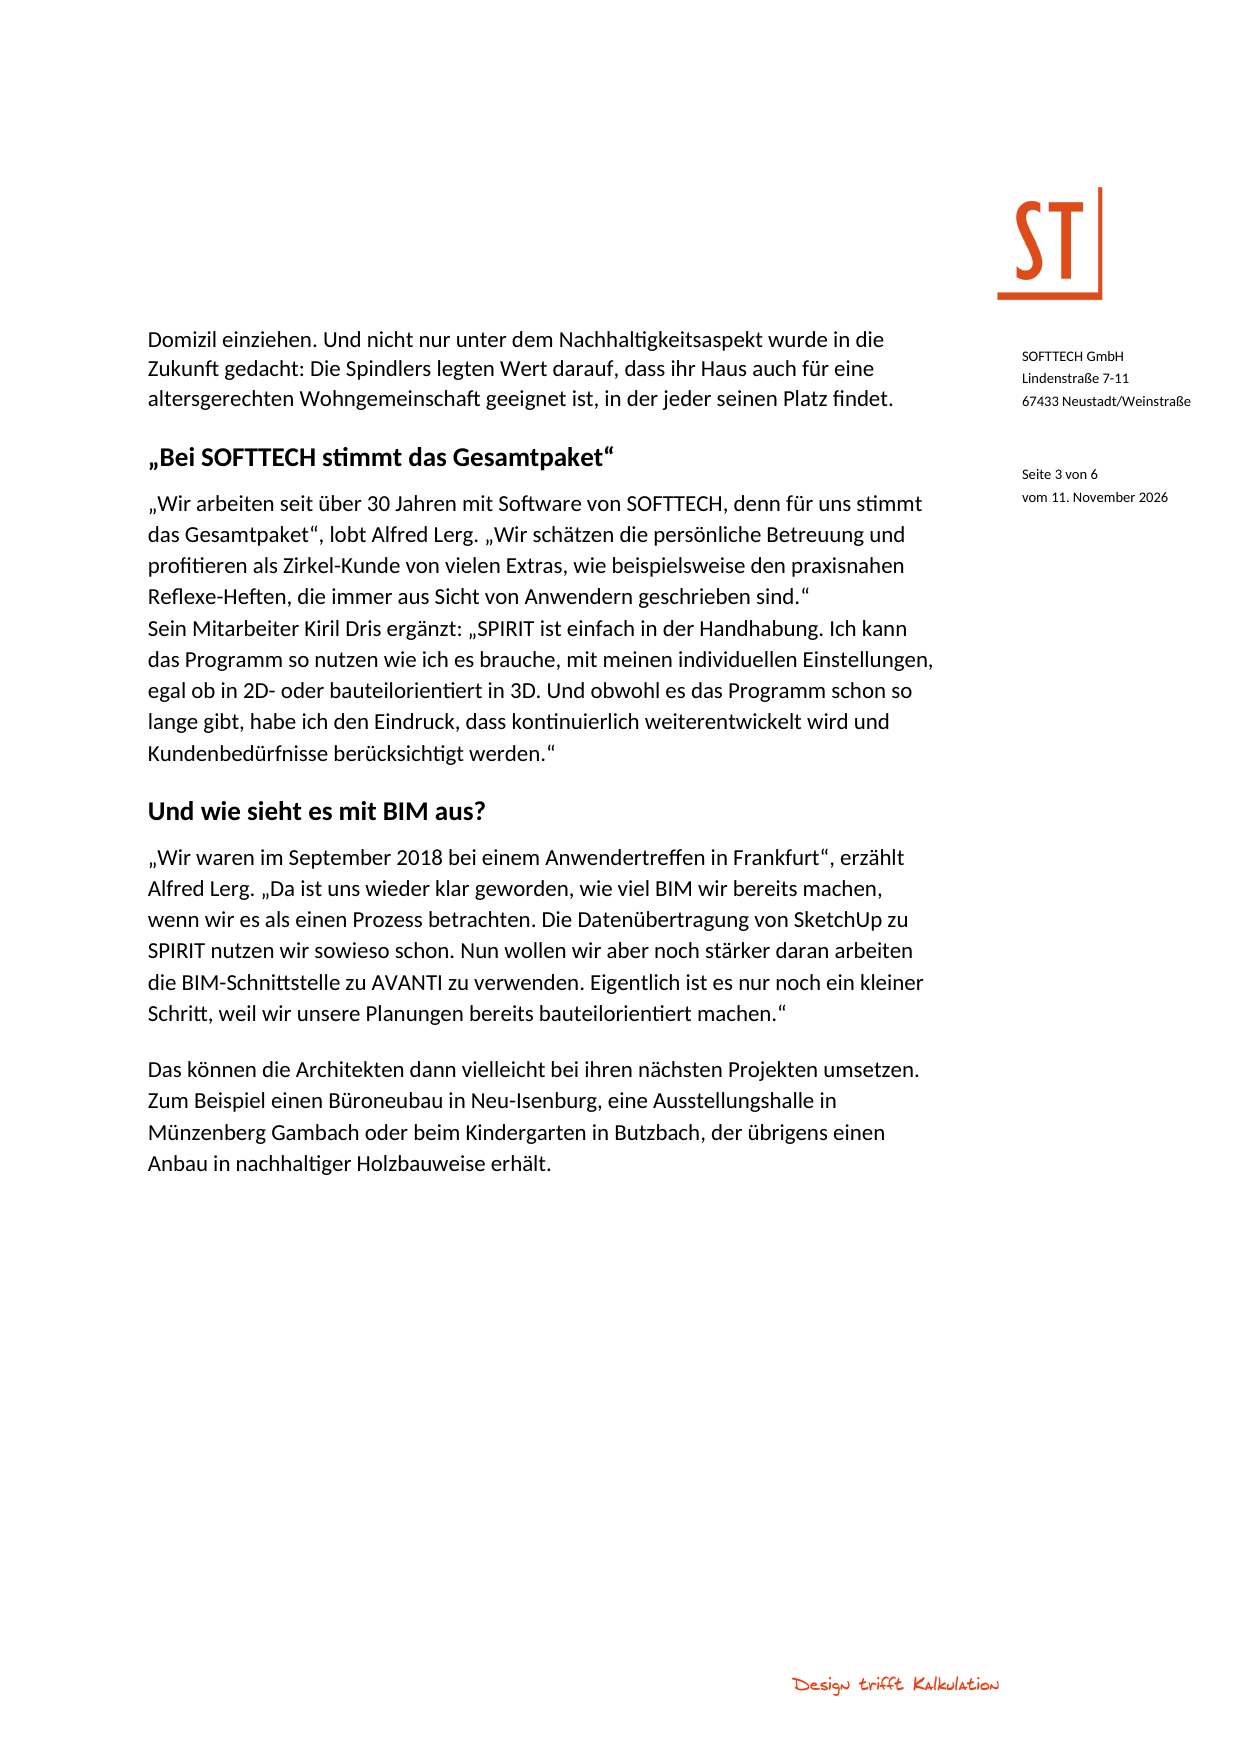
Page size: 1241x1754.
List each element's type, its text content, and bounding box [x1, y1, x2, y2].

picture [997, 187, 1103, 300]
subtitle „Bei SOFTTECH stimmt das Gesamtpaket“ [148, 438, 939, 473]
picture [792, 1676, 999, 1696]
text Das können die Architekten dann vielleicht bei ihren nächsten Projekten umsetzen. Zum Beispiel einen Büroneubau in Neu-Isenburg, eine Ausstellungshalle in Münzenberg Gambach oder beim Kindergarten in Butzbach, der übrigens einen Anbau in nachhaltiger Holzbauweise erhält. [148, 1053, 939, 1178]
text „Wir waren im September 2018 bei einem Anwendertreffen in Frankfurt“, erzählt Alfred Lerg. „Da ist uns wieder klar geworden, wie viel BIM wir bereits machen, wenn wir es als einen Prozess betrachten. Die Datenübertragung von SketchUp zu SPIRIT nutzen wir sowieso schon. Nun wollen wir aber noch stärker daran arbeiten die BIM-Schnittstelle zu AVANTI zu verwenden. Eigentlich ist es nur noch ein kleiner Schritt, weil wir unsere Planungen bereits bauteilorientiert machen.“ [148, 840, 939, 1028]
text „Wir arbeiten seit über 30 Jahren mit Software von SOFTTECH, denn für uns stimmt das Gesamtpaket“, lobt Alfred Lerg. „Wir schätzen die persönliche Betreuung und profitieren als Zirkel-Kunde von vielen Extras, wie beispielsweise den praxisnahen Reflexe-Heften, die immer aus Sicht von Anwendern geschrieben sind.“ Sein Mitarbeiter Kiril Dris ergänzt: „SPIRIT ist einfach in der Handhabung. Ich kann das Programm so nutzen wie ich es brauche, mit meinen individuellen Einstellungen, egal ob in 2D- oder bauteilorientiert in 3D. Und obwohl es das Programm schon so lange gibt, habe ich den Eindruck, dass kontinuierlich weiterentwickelt wird und Kundenbedürfnisse berücksichtigt werden.“ [148, 486, 939, 767]
subtitle Und wie sieht es mit BIM aus? [148, 792, 939, 828]
